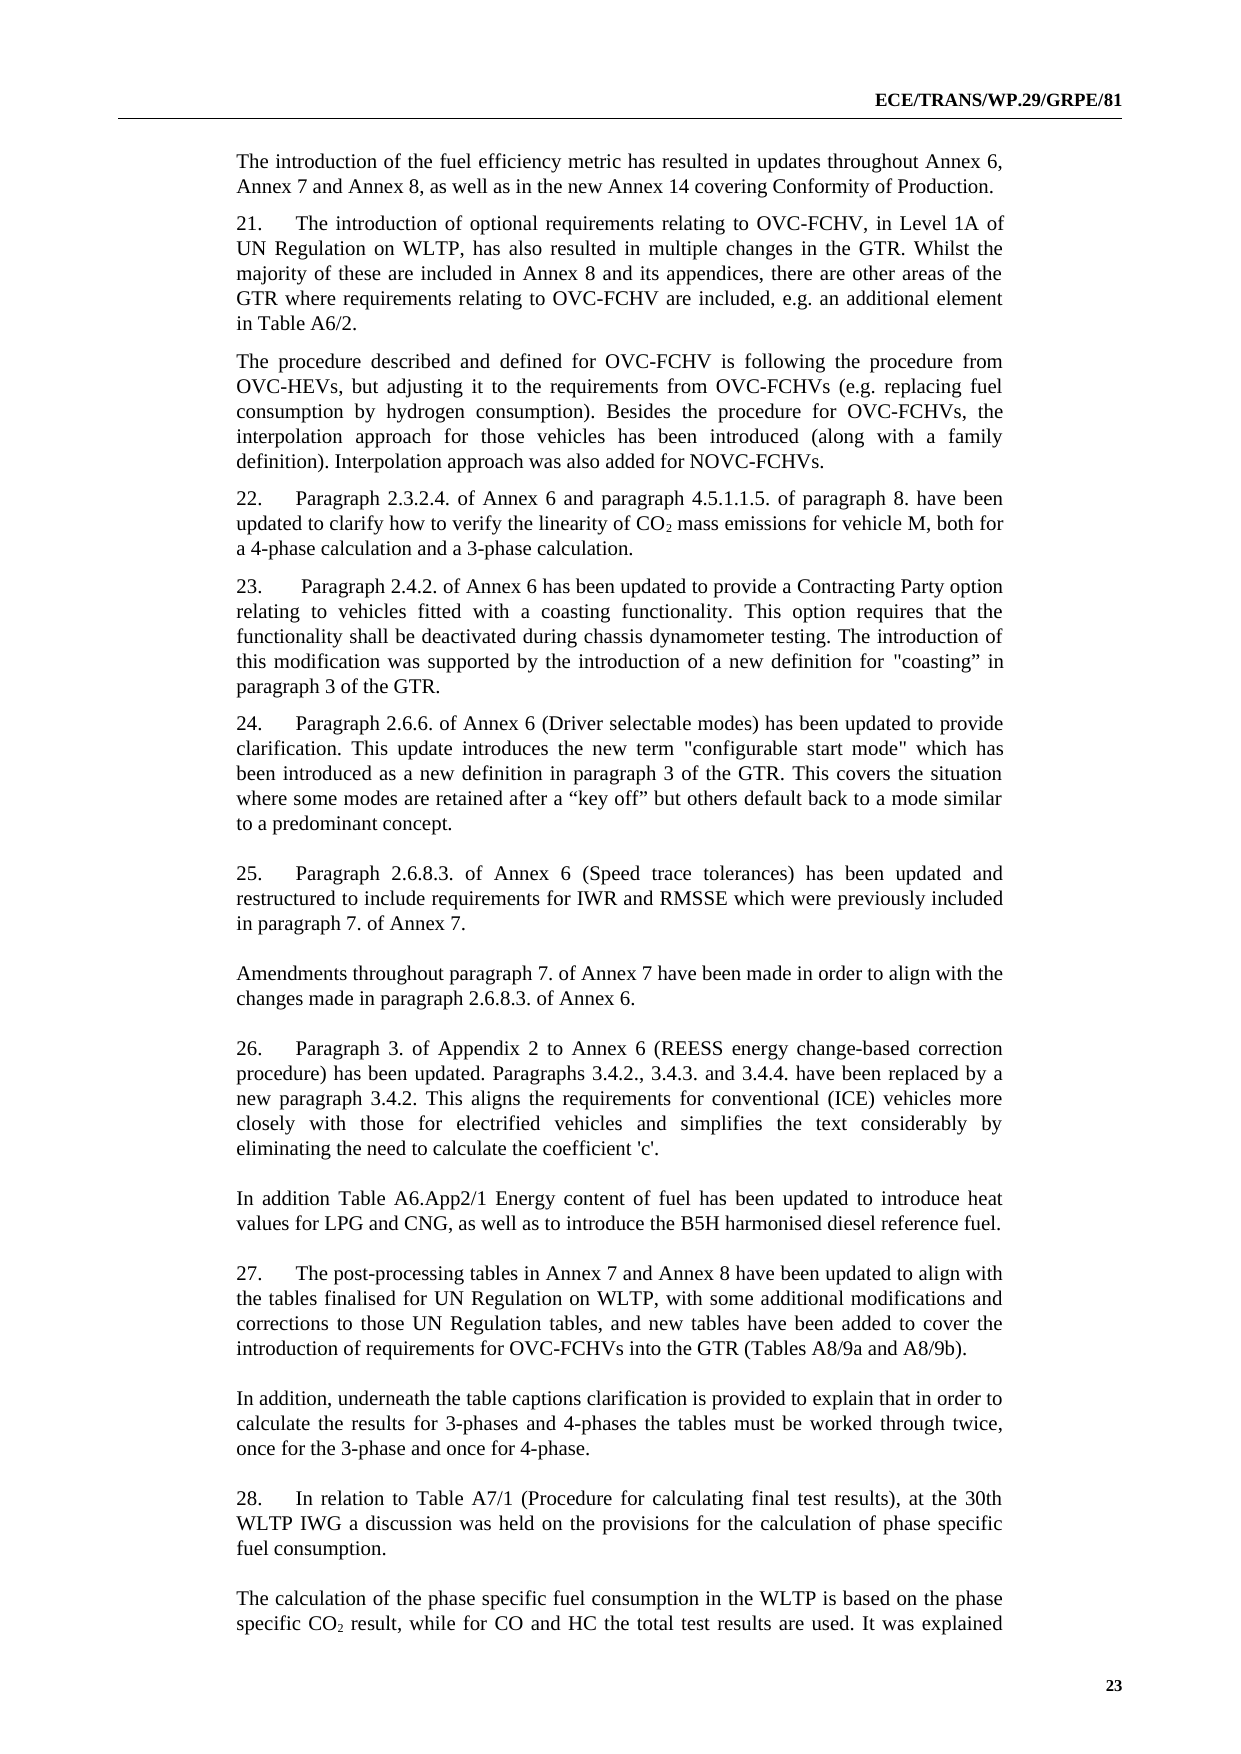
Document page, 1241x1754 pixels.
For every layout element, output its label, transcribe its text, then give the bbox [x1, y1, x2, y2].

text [236, 1585, 1004, 1635]
text In addition Table A6.App2/1 Energy content of fuel has been updated to introduce heat values for LPG and CNG, as well as to introduce the B5H harmonised diesel reference fuel. [236, 1185, 1004, 1235]
text 28. In relation to Table A7/1 (Procedure for calculating final test results), at the 30th WLTP IWG a discussion was held on the provisions for the calculation of phase specific fuel consumption. [236, 1485, 1004, 1560]
text 23. Paragraph 2.4.2. of Annex 6 has been updated to provide a Contracting Party option relating to vehicles fitted with a coasting functionality. This option requires that the functionality shall be deactivated during chassis dynamometer testing. The introduction of this modification was supported by the introduction of a new definition for "coasting” in paragraph 3 of the GTR. [236, 573, 1004, 698]
text 21. The introduction of optional requirements relating to OVC-FCHV, in Level 1A of UN Regulation on WLTP, has also resulted in multiple changes in the GTR. Whilst the majority of these are included in Annex 8 and its appendices, there are other areas of the GTR where requirements relating to OVC-FCHV are included, e.g. an additional element in Table A6/2. [236, 210, 1004, 335]
text 22. Paragraph 2.3.2.4. of Annex 6 and paragraph 4.5.1.1.5. of paragraph 8. have been updated to clarify how to verify the linearity of CO2 mass emissions for vehicle M, both for a 4-phase calculation and a 3-phase calculation. [236, 485, 1004, 560]
text 27. The post-processing tables in Annex 7 and Annex 8 have been updated to align with the tables finalised for UN Regulation on WLTP, with some additional modifications and corrections to those UN Regulation tables, and new tables have been added to cover the introduction of requirements for OVC-FCHVs into the GTR (Tables A8/9a and A8/9b). [236, 1260, 1004, 1360]
text Amendments throughout paragraph 7. of Annex 7 have been made in order to align with the changes made in paragraph 2.6.8.3. of Annex 6. [236, 960, 1004, 1010]
text 26. Paragraph 3. of Appendix 2 to Annex 6 (REESS energy change-based correction procedure) has been updated. Paragraphs 3.4.2., 3.4.3. and 3.4.4. have been replaced by a new paragraph 3.4.2. This aligns the requirements for conventional (ICE) vehicles more closely with those for electrified vehicles and simplifies the text considerably by eliminating the need to calculate the coefficient 'c'. [236, 1035, 1004, 1160]
text 25. Paragraph 2.6.8.3. of Annex 6 (Speed trace tolerances) has been updated and restructured to include requirements for IWR and RMSSE which were previously included in paragraph 7. of Annex 7. [236, 860, 1004, 935]
text The introduction of the fuel efficiency metric has resulted in updates throughout Annex 6, Annex 7 and Annex 8, as well as in the new Annex 14 covering Conformity of Production. [236, 148, 1004, 198]
text 24. Paragraph 2.6.6. of Annex 6 (Driver selectable modes) has been updated to provide clarification. This update introduces the new term "configurable start mode" which has been introduced as a new definition in paragraph 3 of the GTR. This covers the situation where some modes are retained after a “key off” but others default back to a mode similar to a predominant concept. [236, 710, 1004, 835]
text In addition, underneath the table captions clarification is provided to explain that in order to calculate the results for 3-phases and 4-phases the tables must be worked through twice, once for the 3-phase and once for 4-phase. [236, 1385, 1004, 1460]
text The procedure described and defined for OVC-FCHV is following the procedure from OVC-HEVs, but adjusting it to the requirements from OVC-FCHVs (e.g. replacing fuel consumption by hydrogen consumption). Besides the procedure for OVC-FCHVs, the interpolation approach for those vehicles has been introduced (along with a family definition). Interpolation approach was also added for NOVC-FCHVs. [236, 348, 1004, 473]
